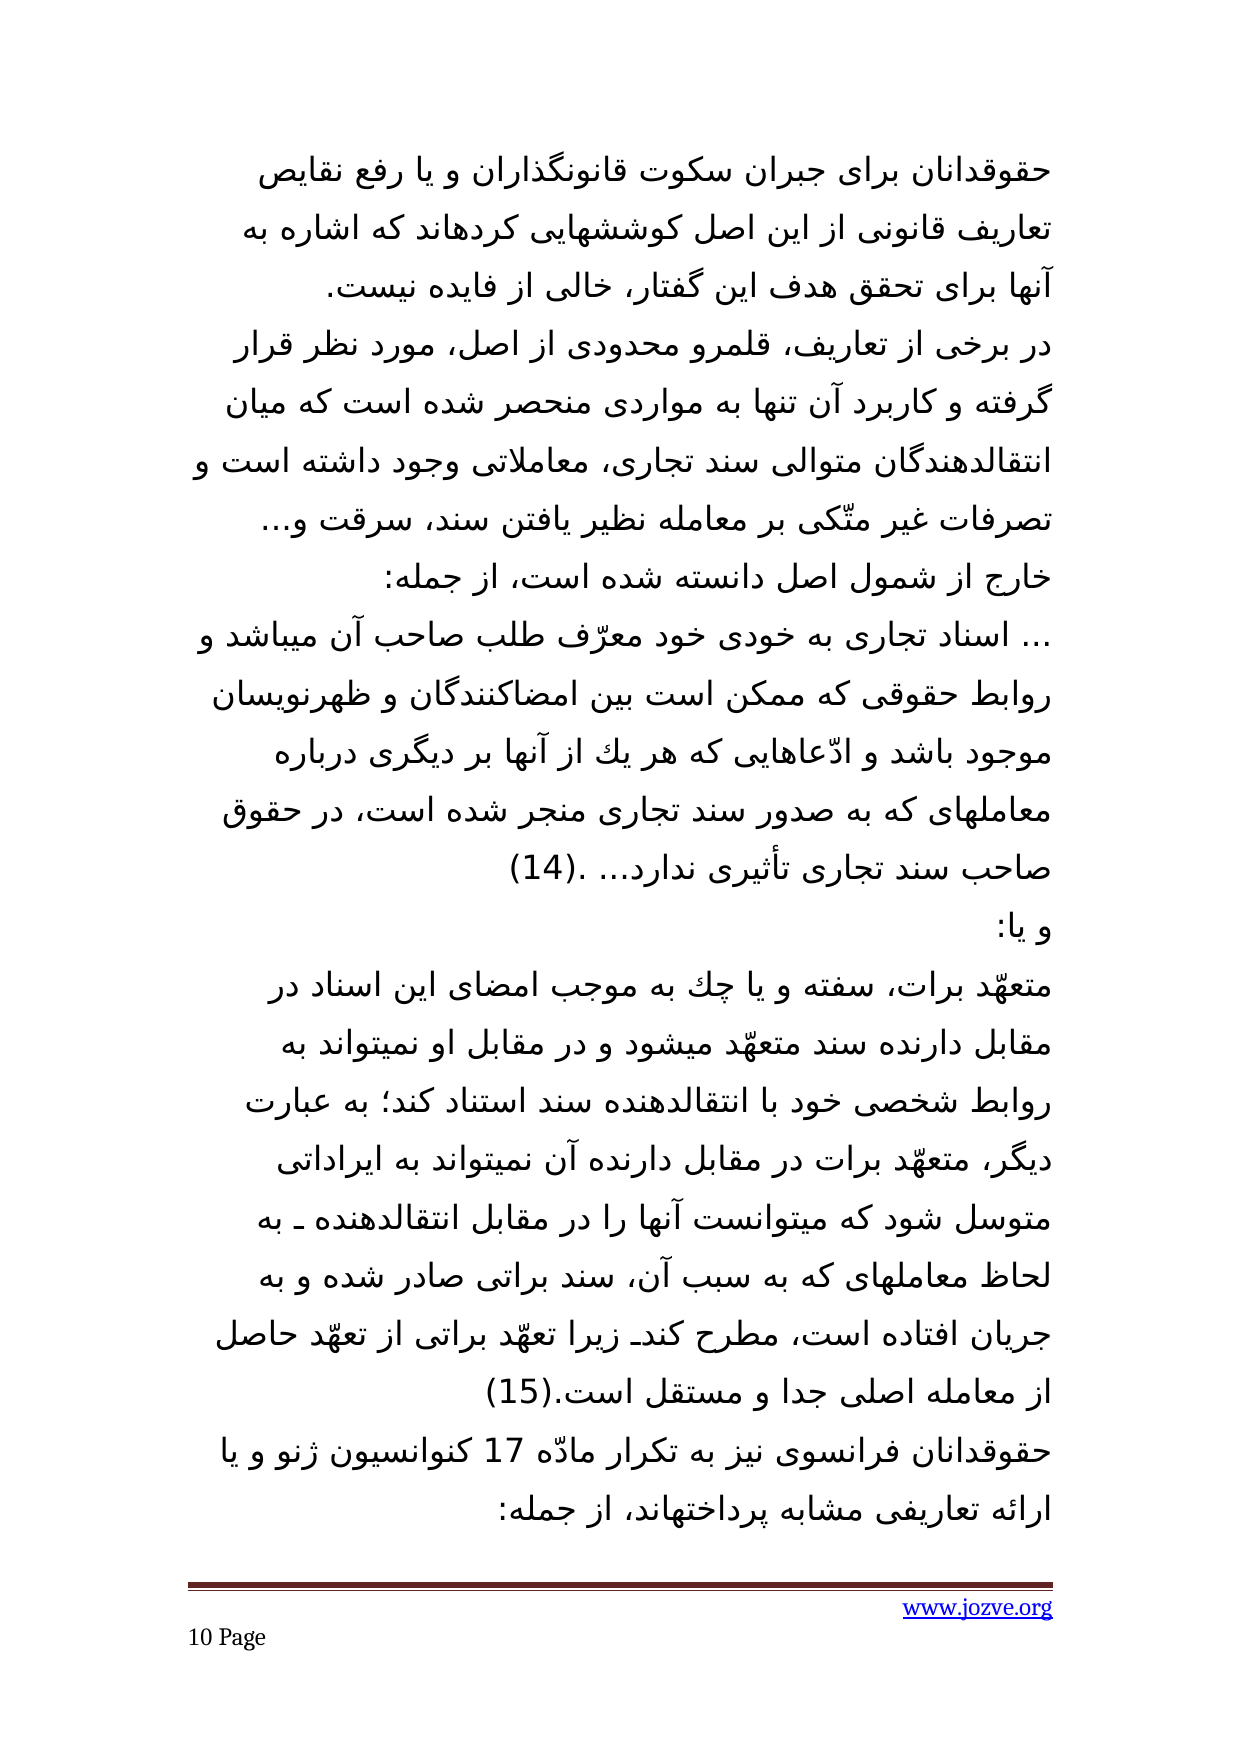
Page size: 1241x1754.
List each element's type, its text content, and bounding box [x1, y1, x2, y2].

text ... اسناد تجاری به خودی خود معرّف طلب صاحب آن می‏باشد و روابط حقوقی كه ممكن است بین امضاكنندگان و ظهرنویسان موجود باشد و ادّعاهایی كه هر یك از آنها بر دیگری درباره معامله‏ای كه به صدور سند تجاری منجر شده است، در حقوق صاحب سند تجاری تأثیری ندارد... .(14) [187, 616, 1053, 888]
text و یا: [187, 907, 1053, 946]
text حقوق‏دانان برای جبران سكوت قانون‏گذاران و یا رفع نقایص تعاریف قانونی از این اصل كوششهایی كرده‏اند كه اشاره به آنها برای تحقق هدف این گفتار، خالی از فایده نیست. [187, 150, 1053, 305]
text در برخی از تعاریف، قلمرو محدودی از اصل، مورد نظر قرار گرفته و كاربرد آن تنها به مواردی منحصر شده است كه میان انتقال‏دهندگان متوالی سند تجاری، معاملاتی وجود داشته است و تصرفات غیر متّكی بر معامله نظیر یافتن سند، سرقت و... خارج از شمول اصل دانسته شده است، از جمله: [187, 325, 1053, 596]
text حقوق‏دانان فرانسوی نیز به تكرار مادّه 17 كنوانسیون ژنو و یا ارائه تعاریفی مشابه پرداخته‏اند، از جمله: [187, 1431, 1053, 1528]
text متعهّد برات، سفته و یا چك به موجب امضای این اسناد در مقابل دارنده سند متعهّد می‏شود و در مقابل او نمی‏تواند به روابط شخصی خود با انتقال‏دهنده سند استناد كند؛ به عبارت دیگر، متعهّد برات در مقابل دارنده آن نمی‏تواند به ایراداتی متوسل شود كه می‏توانست آنها را در مقابل انتقال‏دهنده ـ به لحاظ معامله‏ای كه به سبب آن، سند براتی صادر شده و به جریان افتاده است، مطرح كندـ زیرا تعهّد براتی از تعهّد حاصل از معامله اصلی جدا و مستقل است.(15) [187, 965, 1053, 1412]
